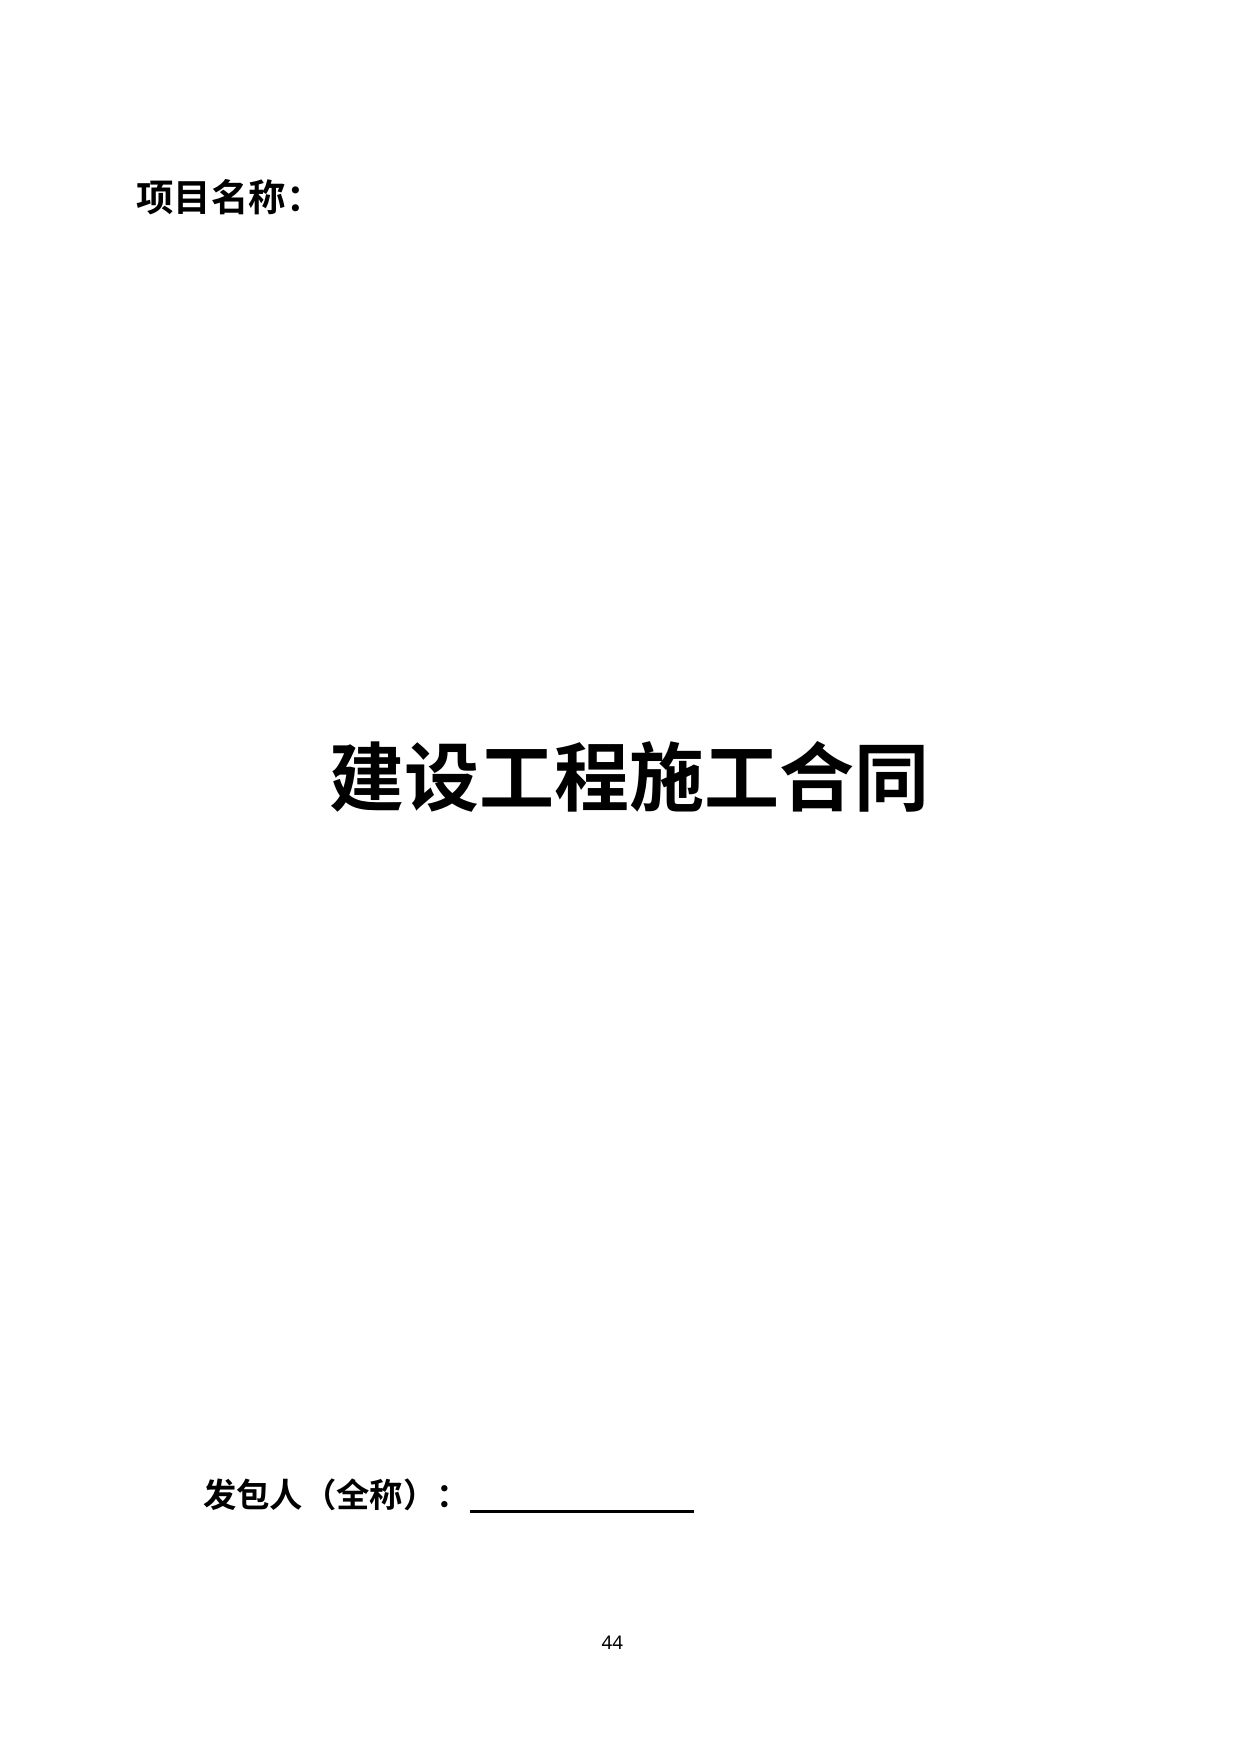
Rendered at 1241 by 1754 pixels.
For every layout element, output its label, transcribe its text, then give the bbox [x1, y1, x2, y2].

subtitle 项目名称： [136, 163, 1122, 228]
text 发包人（全称）： [136, 1469, 1122, 1517]
text 建设工程施工合同 [136, 707, 1122, 837]
